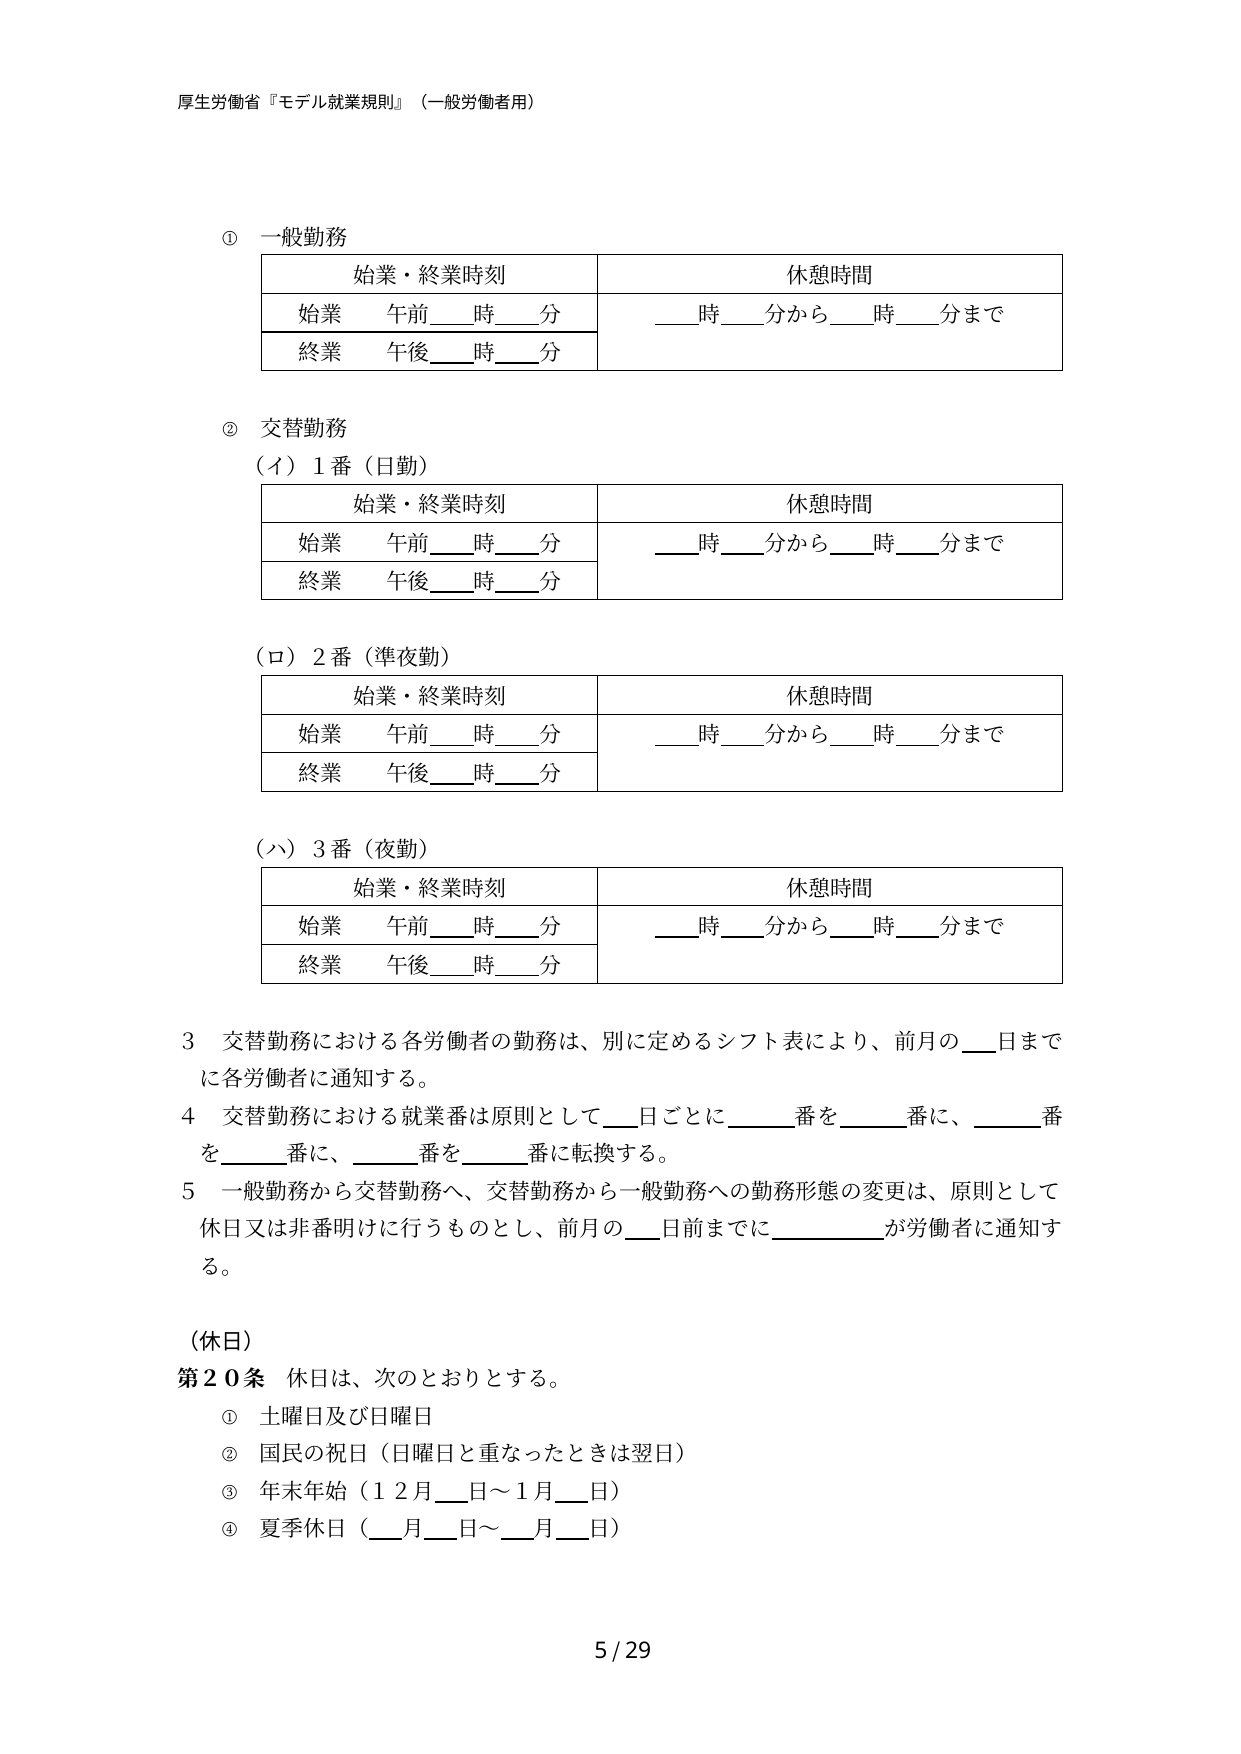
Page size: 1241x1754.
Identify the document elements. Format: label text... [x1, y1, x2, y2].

text ① 土曜日及び日曜日 [221, 1396, 1063, 1433]
table_header 始業・終業時刻 [262, 868, 597, 905]
table_cell 時 分から 時 分まで [598, 715, 1062, 791]
text ４ 交替勤務における就業番は原則として 日ごとに 番を 番に、 番を 番に、 番を 番に転換する。 [177, 1096, 1063, 1171]
table_cell 時 分から 時 分まで [598, 294, 1062, 370]
table_cell 始業 午前 時 分 [262, 523, 597, 561]
table_header 休憩時間 [598, 255, 1062, 293]
text （ロ）２番（準夜勤） [177, 638, 1063, 675]
table_cell 終業 午後 時 分 [262, 753, 597, 791]
table_cell 始業 午前 時 分 [262, 906, 597, 944]
text （ハ）３番（夜勤） [177, 829, 1063, 867]
text 第２０条 休日は、次のとおりとする。 [177, 1358, 1063, 1396]
table_header 休憩時間 [598, 485, 1062, 522]
table_cell 始業 午前 時 分 [262, 715, 597, 752]
table_cell 終業 午後 時 分 [262, 945, 597, 982]
text ５ 一般勤務から交替勤務へ、交替勤務から一般勤務への勤務形態の変更は、原則として休日又は非番明けに行うものとし、前月の 日前までに が労働者に通知する。 [177, 1171, 1063, 1283]
list ② 交替勤務 [222, 408, 1063, 446]
table_cell 時 分から 時 分まで [598, 906, 1062, 982]
text ③ 年末年始（１２月 日～１月 日） [221, 1471, 1063, 1508]
table_cell 始業 午前 時 分 [262, 294, 597, 331]
table_header 始業・終業時刻 [262, 485, 597, 522]
text ３ 交替勤務における各労働者の勤務は、別に定めるシフト表により、前月の 日までに各労働者に通知する。 [177, 1021, 1063, 1096]
list （イ）１番（日勤） [243, 446, 1063, 483]
list ① 一般勤務 [221, 217, 1063, 254]
table_header 始業・終業時刻 [262, 676, 597, 714]
table_header 始業・終業時刻 [262, 255, 597, 293]
table_cell 終業 午後 時 分 [262, 562, 597, 599]
table_header 休憩時間 [598, 676, 1062, 714]
text ④ 夏季休日（ 月 日～ 月 日） [221, 1508, 1063, 1546]
table_header 休憩時間 [598, 868, 1062, 905]
text （休日） [177, 1321, 1063, 1358]
text ② 国民の祝日（日曜日と重なったときは翌日） [221, 1433, 1063, 1471]
table_cell 時 分から 時 分まで [598, 523, 1062, 599]
table_cell 終業 午後 時 分 [262, 333, 597, 370]
